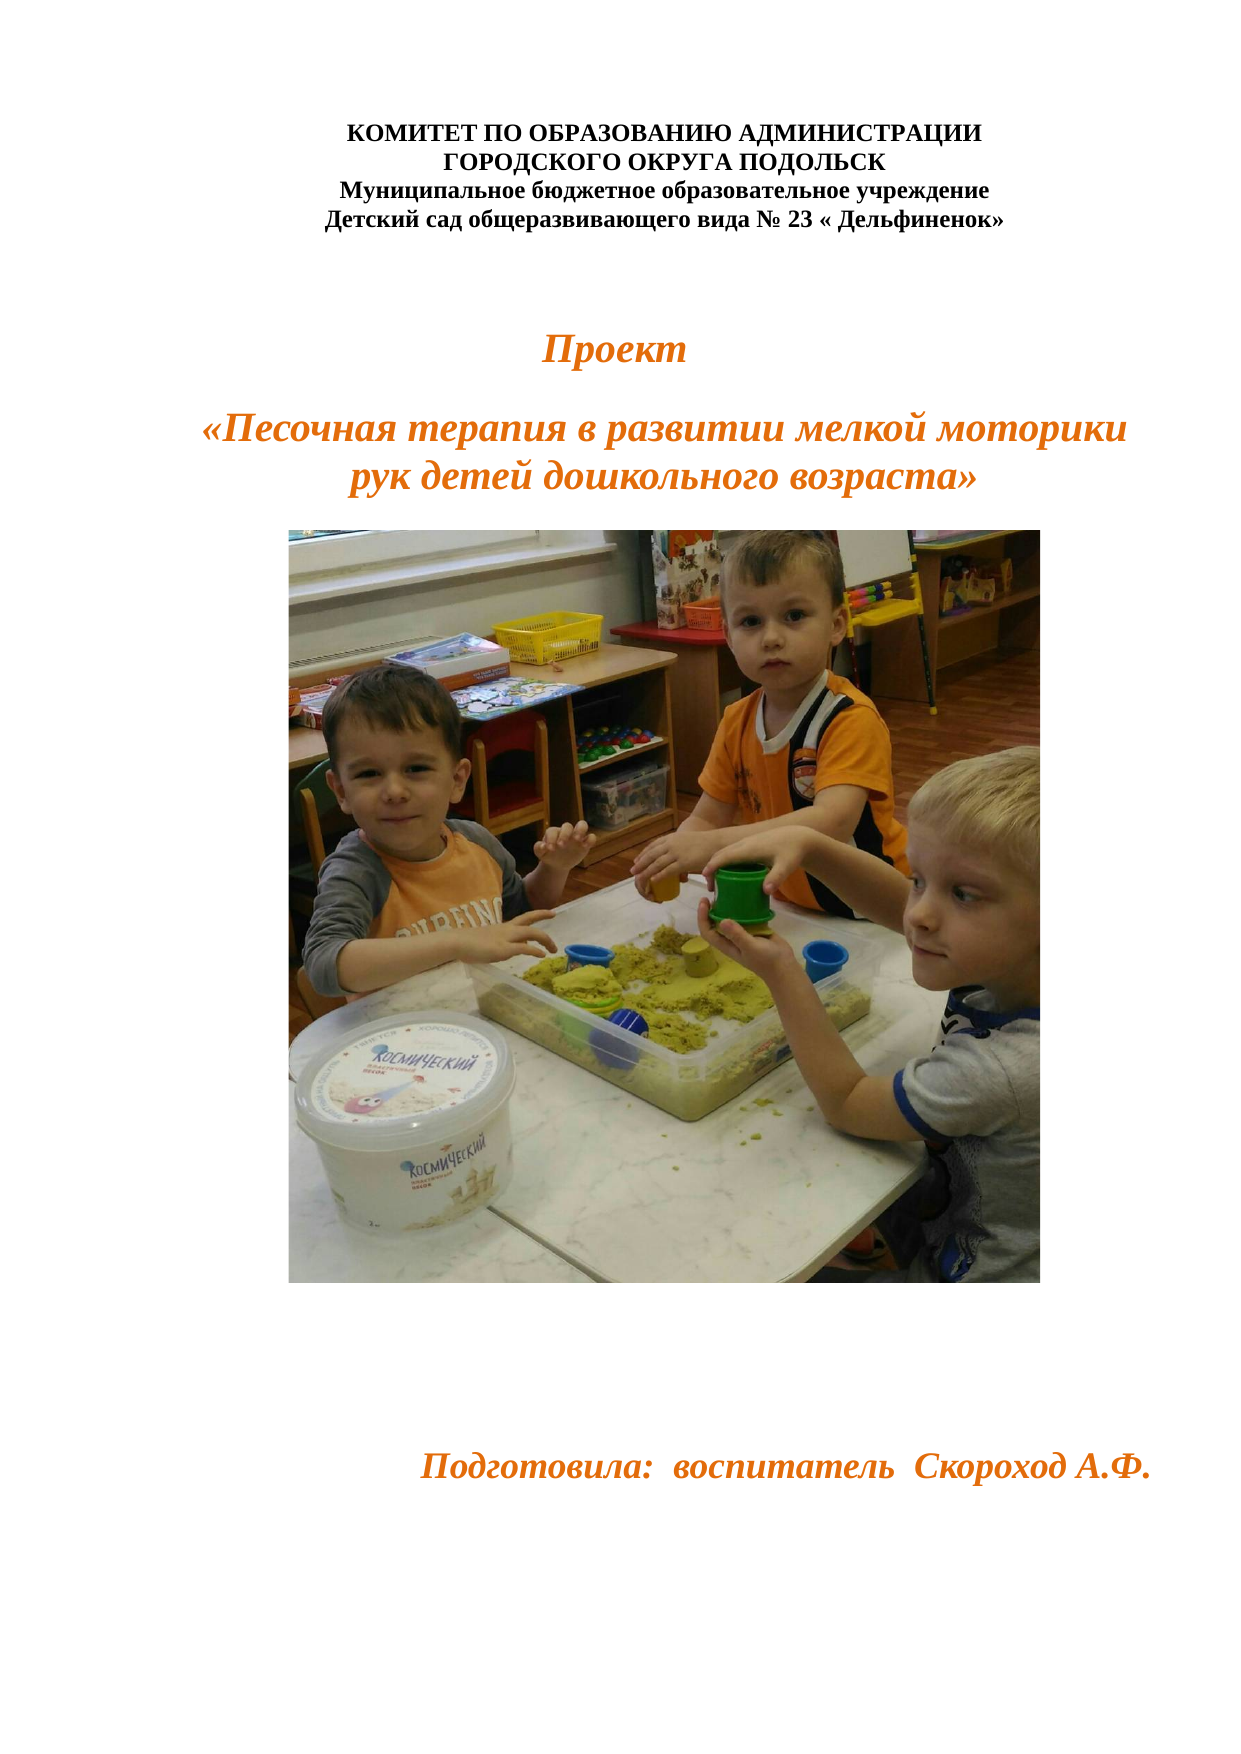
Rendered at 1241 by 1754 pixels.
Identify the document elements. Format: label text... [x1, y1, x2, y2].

text Детский сад общеразвивающего вида № 23 « Дельфиненок» [177, 204, 1152, 233]
text Проект [177, 324, 1152, 372]
text Муниципальное бюджетное образовательное учреждение [177, 176, 1152, 204]
picture [288, 530, 1041, 1283]
text Подготовила: воспитатель Скороход А.Ф. [177, 1443, 1152, 1486]
text КОМИТЕТ ПО ОБРАЗОВАНИЮ АДМИНИСТРАЦИИ [177, 118, 1152, 147]
text «Песочная терапия в развитии мелкой моторики рук детей дошкольного возраста» [177, 403, 1152, 499]
text ГОРОДСКОГО ОКРУГА ПОДОЛЬСК [177, 147, 1152, 176]
